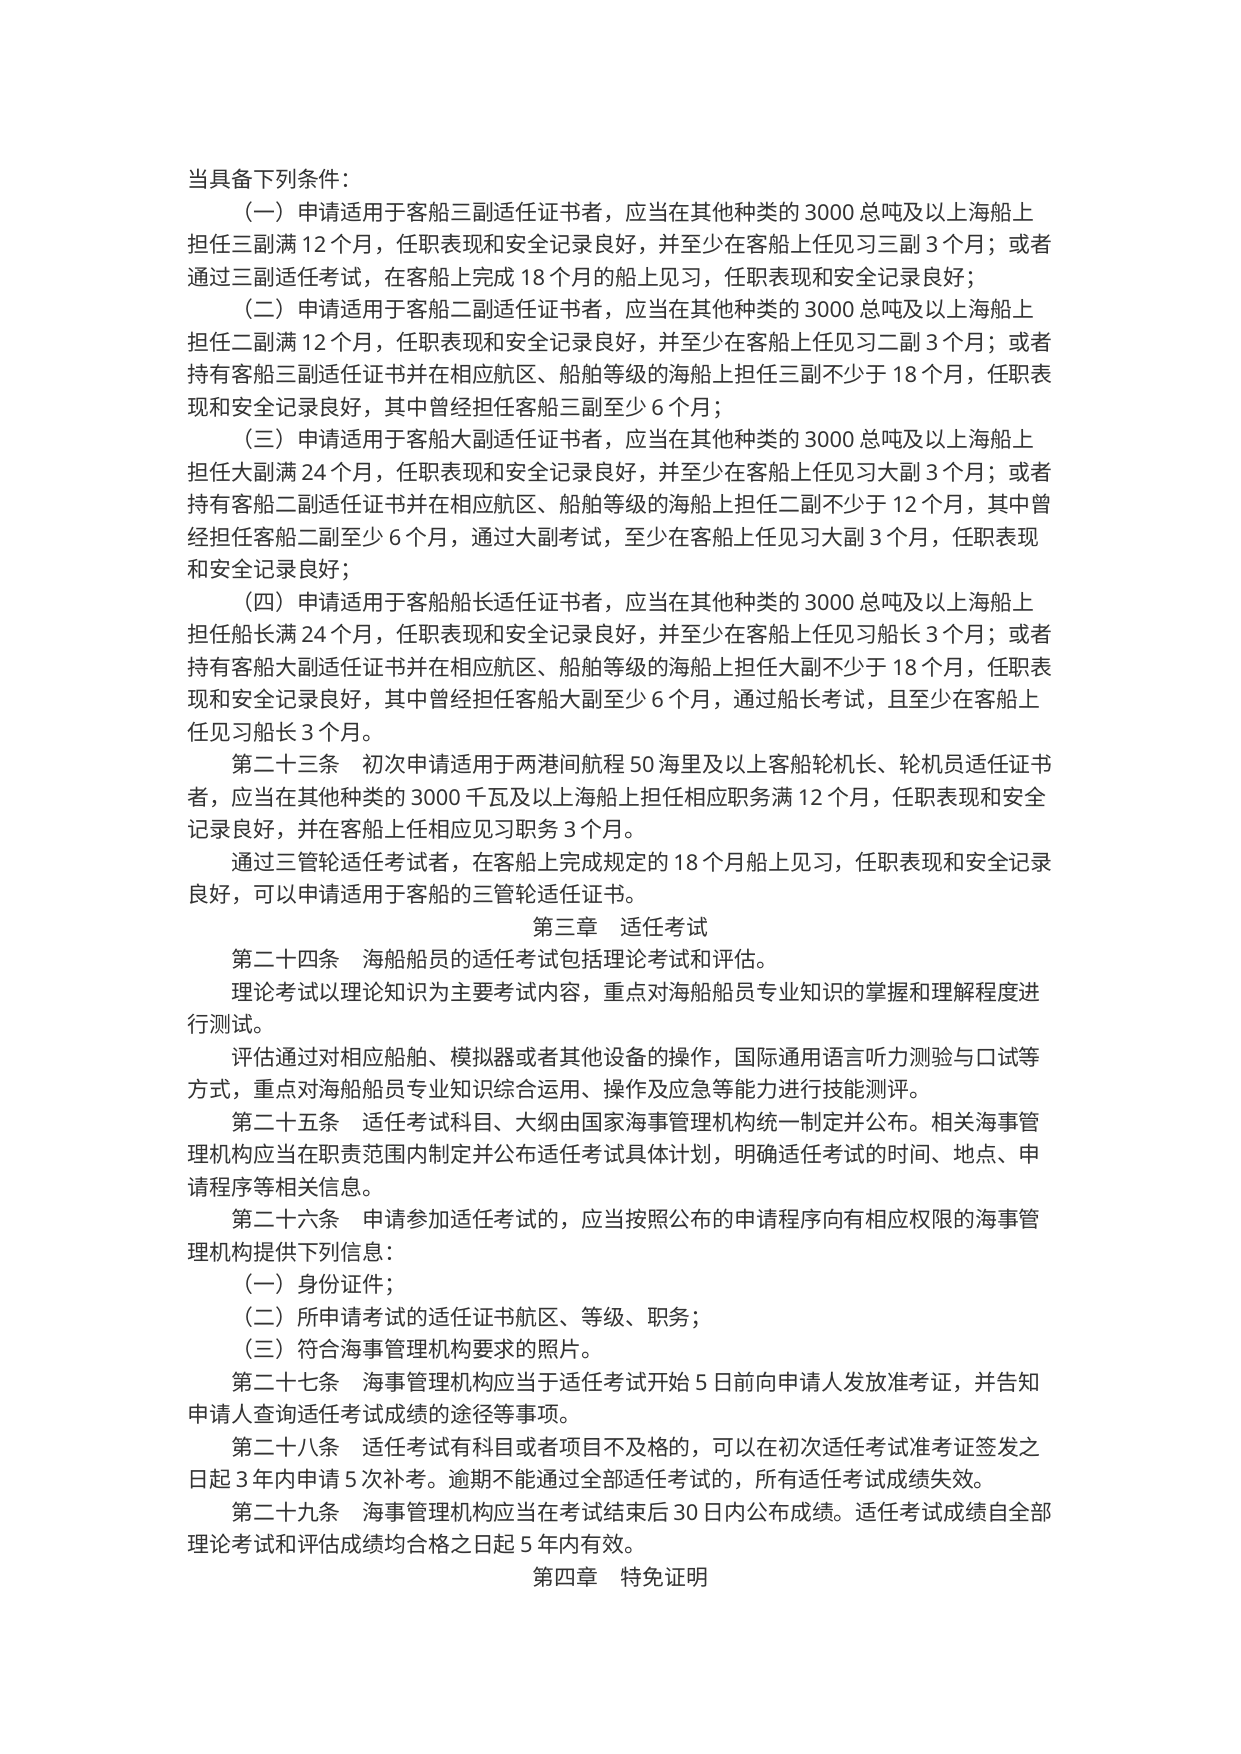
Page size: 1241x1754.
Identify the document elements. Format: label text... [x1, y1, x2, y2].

text 第三章 适任考试 [187, 909, 1053, 942]
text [187, 162, 1053, 909]
text 第四章 特免证明 [187, 1559, 1053, 1592]
text 第二十四条 海船船员的适任考试包括理论考试和评估。 理论考试以理论知识为主要考试内容，重点对海船船员专业知识的掌握和理解程度进行测试。 评估通过对相应船舶、模拟器或者其他设备的操作，国际通用语言听力测验与口试等方式，重点对海船船员专业知识综合运用、操作及应急等能力进行技能测评。 第二十五条 适任考试科目、大纲由国家海事管理机构统一制定并公布。相关海事管理机构应当在职责范围内制定并公布适任考试具体计划，明确适任考试的时间、地点、申请程序等相关信息。 第二十六条 申请参加适任考试的，应当按照公布的申请程序向有相应权限的海事管理机构提供下列信息： （一）身份证件； （二）所申请考试的适任证书航区、等级、职务； （三）符合海事管理机构要求的照片。 第二十七条 海事管理机构应当于适任考试开始5日前向申请人发放准考证，并告知申请人查询适任考试成绩的途径等事项。 第二十八条 适任考试有科目或者项目不及格的，可以在初次适任考试准考证签发之日起3年内申请5次补考。逾期不能通过全部适任考试的，所有适任考试成绩失效。 第二十九条 海事管理机构应当在考试结束后30日内公布成绩。适任考试成绩自全部理论考试和评估成绩均合格之日起5年内有效。 [187, 942, 1053, 1559]
